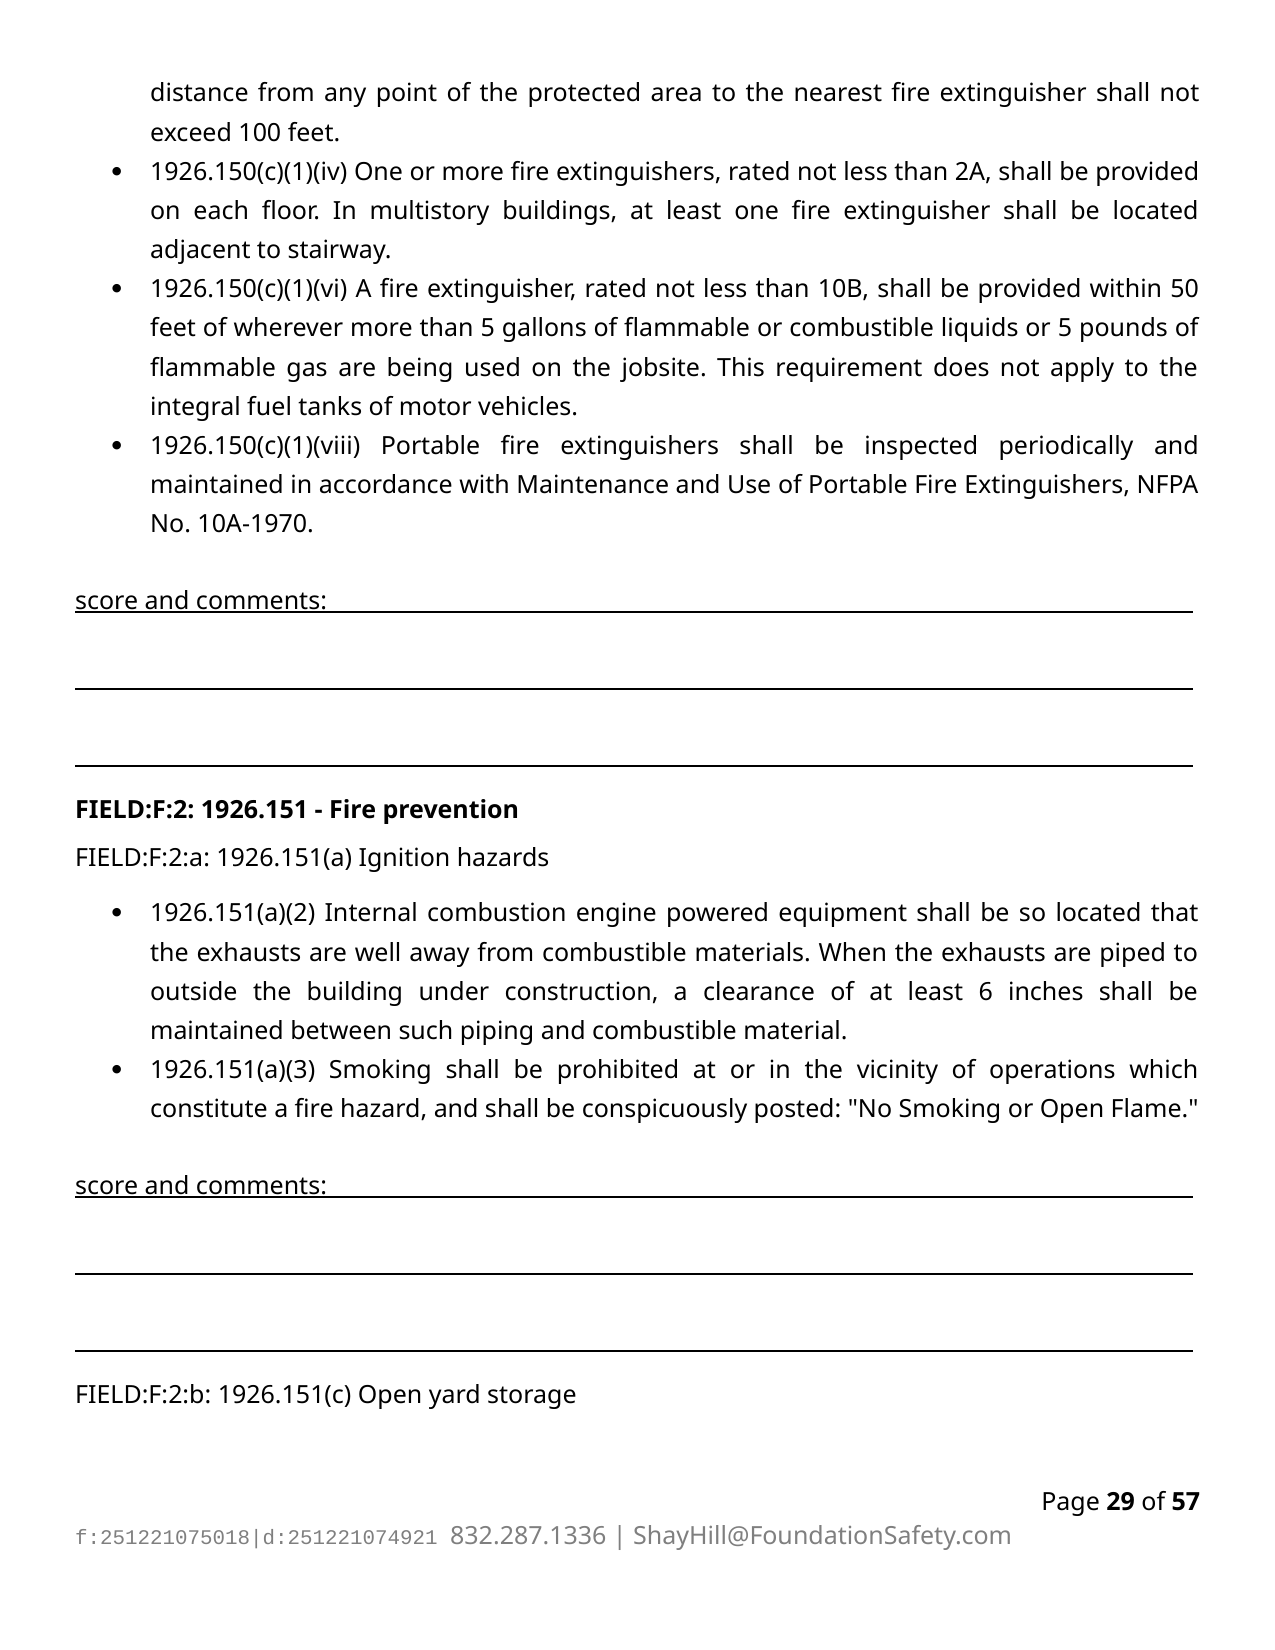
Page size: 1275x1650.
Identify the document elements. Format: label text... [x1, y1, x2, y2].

text score and comments: [75, 582, 1200, 617]
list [112, 75, 1200, 148]
text score and comments: [75, 1167, 1200, 1202]
list 1926.150(c)(1)(viii) Portable fire extinguishers shall be inspected periodically and maintained in accordance with Maintenance and Use of Portable Fire Extinguishers, NFPA No. 10A-1970. [112, 427, 1200, 540]
list 1926.150(c)(1)(iv) One or more fire extinguishers, rated not less than 2A, shall be provided on each floor. In multistory buildings, at least one fire extinguisher shall be located adjacent to stairway. [112, 153, 1200, 266]
list 1926.151(a)(3) Smoking shall be prohibited at or in the vicinity of operations which constitute a fire hazard, and shall be conspicuously posted: "No Smoking or Open Flame." [112, 1052, 1200, 1125]
text FIELD:F:2:b: 1926.151(c) Open yard storage [75, 1377, 1200, 1411]
subtitle FIELD:F:2: 1926.151 - Fire prevention [75, 792, 1200, 826]
list 1926.150(c)(1)(vi) A fire extinguisher, rated not less than 10B, shall be provided within 50 feet of wherever more than 5 gallons of flammable or combustible liquids or 5 pounds of flammable gas are being used on the jobsite. This requirement does not apply to the integral fuel tanks of motor vehicles. [112, 271, 1200, 422]
text FIELD:F:2:a: 1926.151(a) Ignition hazards [75, 839, 1200, 873]
list 1926.151(a)(2) Internal combustion engine powered equipment shall be so located that the exhausts are well away from combustible materials. When the exhausts are piped to outside the building under construction, a clearance of at least 6 inches shall be maintained between such piping and combustible material. [112, 895, 1200, 1047]
